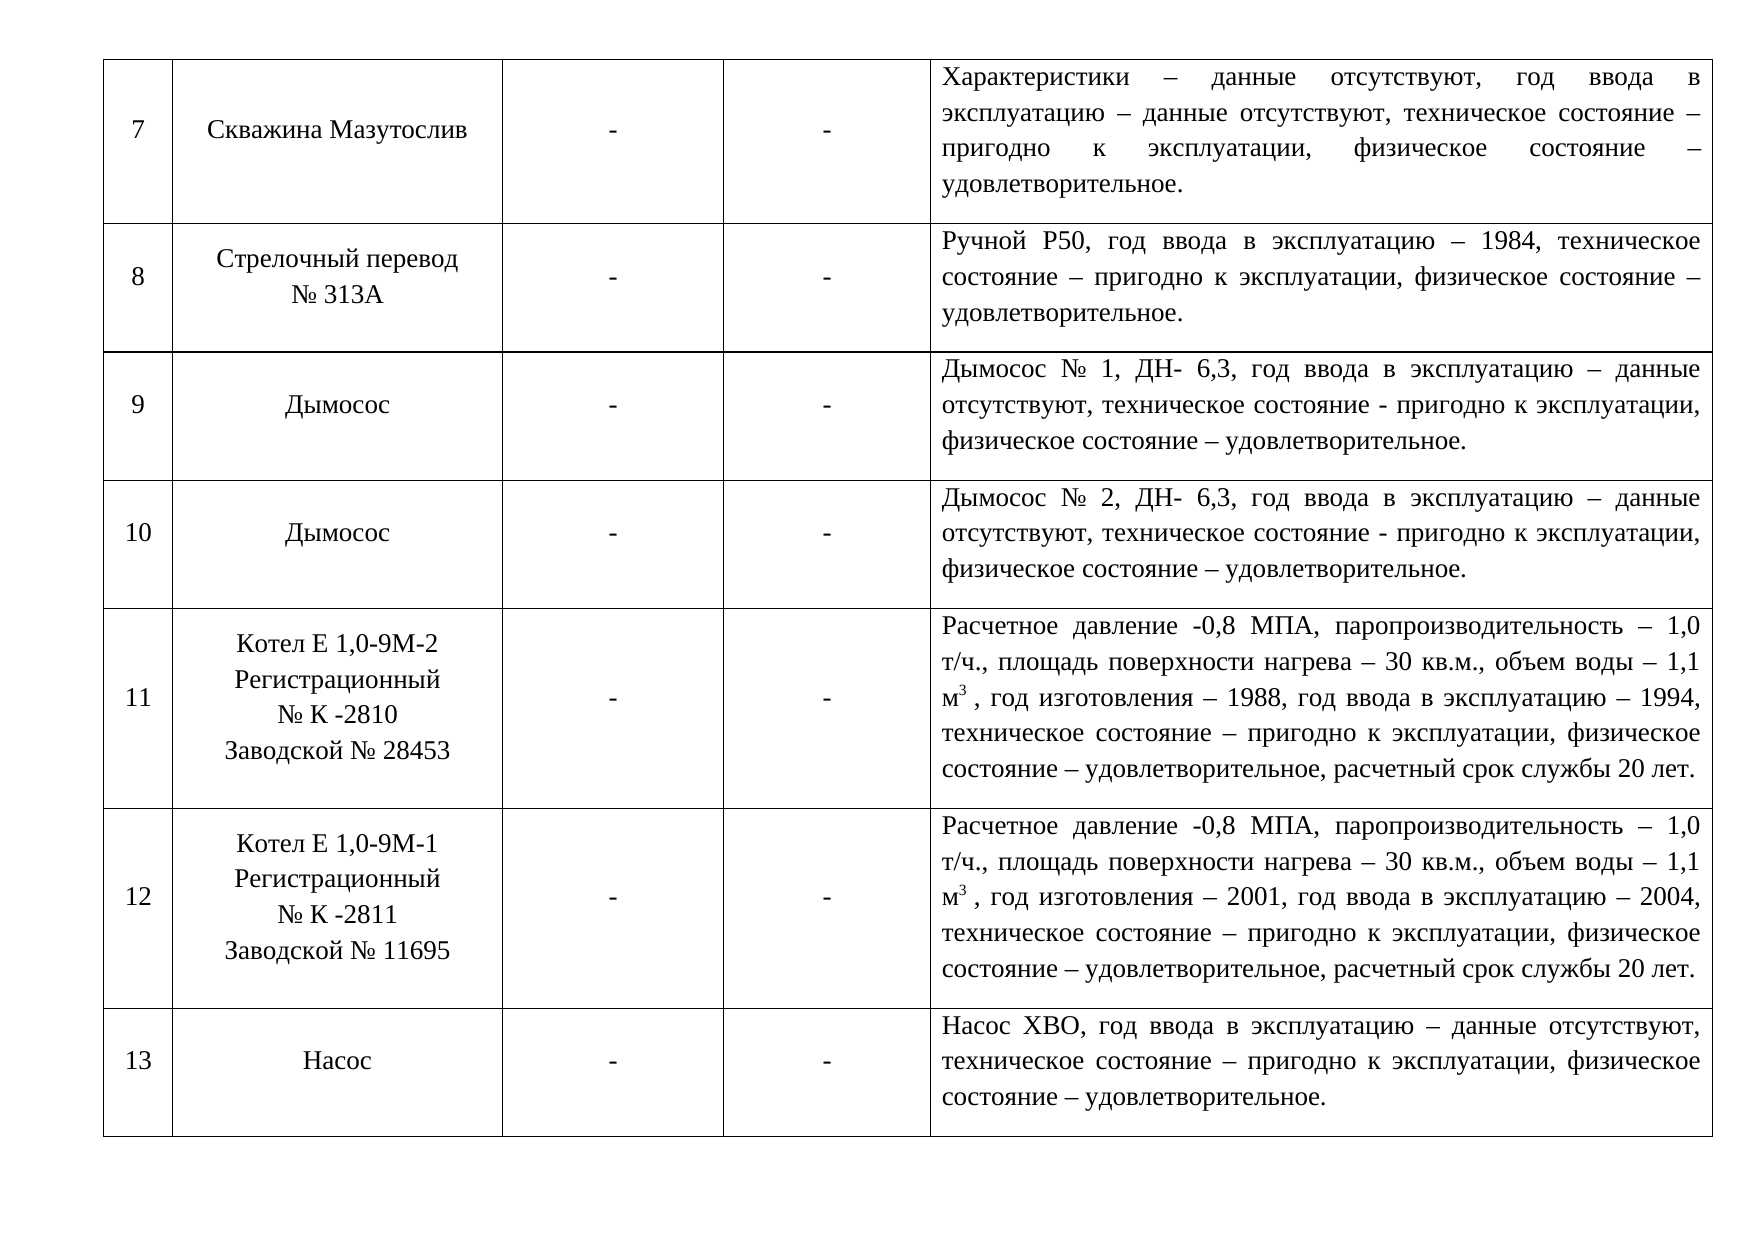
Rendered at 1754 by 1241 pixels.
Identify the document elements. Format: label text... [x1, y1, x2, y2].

table_cell - [503, 224, 723, 351]
table_cell - [724, 809, 930, 1008]
table_cell Дымосос № 1, ДН- 6,3, год ввода в эксплуатацию – данные отсутствуют, техническое состояние - пригодно к эксплуатации, физическое состояние – удовлетворительное. [931, 353, 1712, 480]
table_cell 13 [104, 1009, 172, 1136]
table_cell Дымосос № 2, ДН- 6,3, год ввода в эксплуатацию – данные отсутствуют, техническое состояние - пригодно к эксплуатации, физическое состояние – удовлетворительное. [931, 481, 1712, 608]
table_cell Насос ХВО, год ввода в эксплуатацию – данные отсутствуют, техническое состояние – пригодно к эксплуатации, физическое состояние – удовлетворительное. [931, 1009, 1712, 1136]
table_cell - [503, 353, 723, 480]
table_cell 8 [104, 224, 172, 351]
table_cell 9 [104, 353, 172, 480]
table_cell Дымосос [173, 481, 502, 608]
table_cell Котел Е 1,0-9М-2 Регистрационный № К -2810 Заводской № 28453 [173, 609, 502, 808]
table_cell - [503, 60, 723, 223]
table_cell - [724, 481, 930, 608]
table_cell - [724, 1009, 930, 1136]
table_cell Ручной Р50, год ввода в эксплуатацию – 1984, техническое состояние – пригодно к эксплуатации, физическое состояние – удовлетворительное. [931, 224, 1712, 351]
table_cell - [503, 1009, 723, 1136]
table_cell - [503, 481, 723, 608]
table_cell Расчетное давление -0,8 МПА, паропроизводительность – 1,0 т/ч., площадь поверхности нагрева – 30 кв.м., объем воды – 1,1 м3 , год изготовления – 1988, год ввода в эксплуатацию – 1994, техническое состояние – пригодно к эксплуатации, физическое состояние – удовлетворительное, расчетный срок службы 20 лет. [931, 609, 1712, 808]
table_cell - [724, 60, 930, 223]
table_cell - [503, 809, 723, 1008]
table_cell 10 [104, 481, 172, 608]
table_cell - [503, 609, 723, 808]
table_cell 7 [104, 60, 172, 223]
table_cell - [724, 353, 930, 480]
table_cell Расчетное давление -0,8 МПА, паропроизводительность – 1,0 т/ч., площадь поверхности нагрева – 30 кв.м., объем воды – 1,1 м3 , год изготовления – 2001, год ввода в эксплуатацию – 2004, техническое состояние – пригодно к эксплуатации, физическое состояние – удовлетворительное, расчетный срок службы 20 лет. [931, 809, 1712, 1008]
table_cell Дымосос [173, 353, 502, 480]
table_cell 12 [104, 809, 172, 1008]
table_cell Характеристики – данные отсутствуют, год ввода в эксплуатацию – данные отсутствуют, техническое состояние – пригодно к эксплуатации, физическое состояние – удовлетворительное. [931, 60, 1712, 223]
table_cell - [724, 609, 930, 808]
table_cell Стрелочный перевод № 313А [173, 224, 502, 351]
table_cell Скважина Мазутослив [173, 60, 502, 223]
table_cell Котел Е 1,0-9М-1 Регистрационный № К -2811 Заводской № 11695 [173, 809, 502, 1008]
table_cell 11 [104, 609, 172, 808]
table_cell Насос [173, 1009, 502, 1136]
table_cell - [724, 224, 930, 351]
